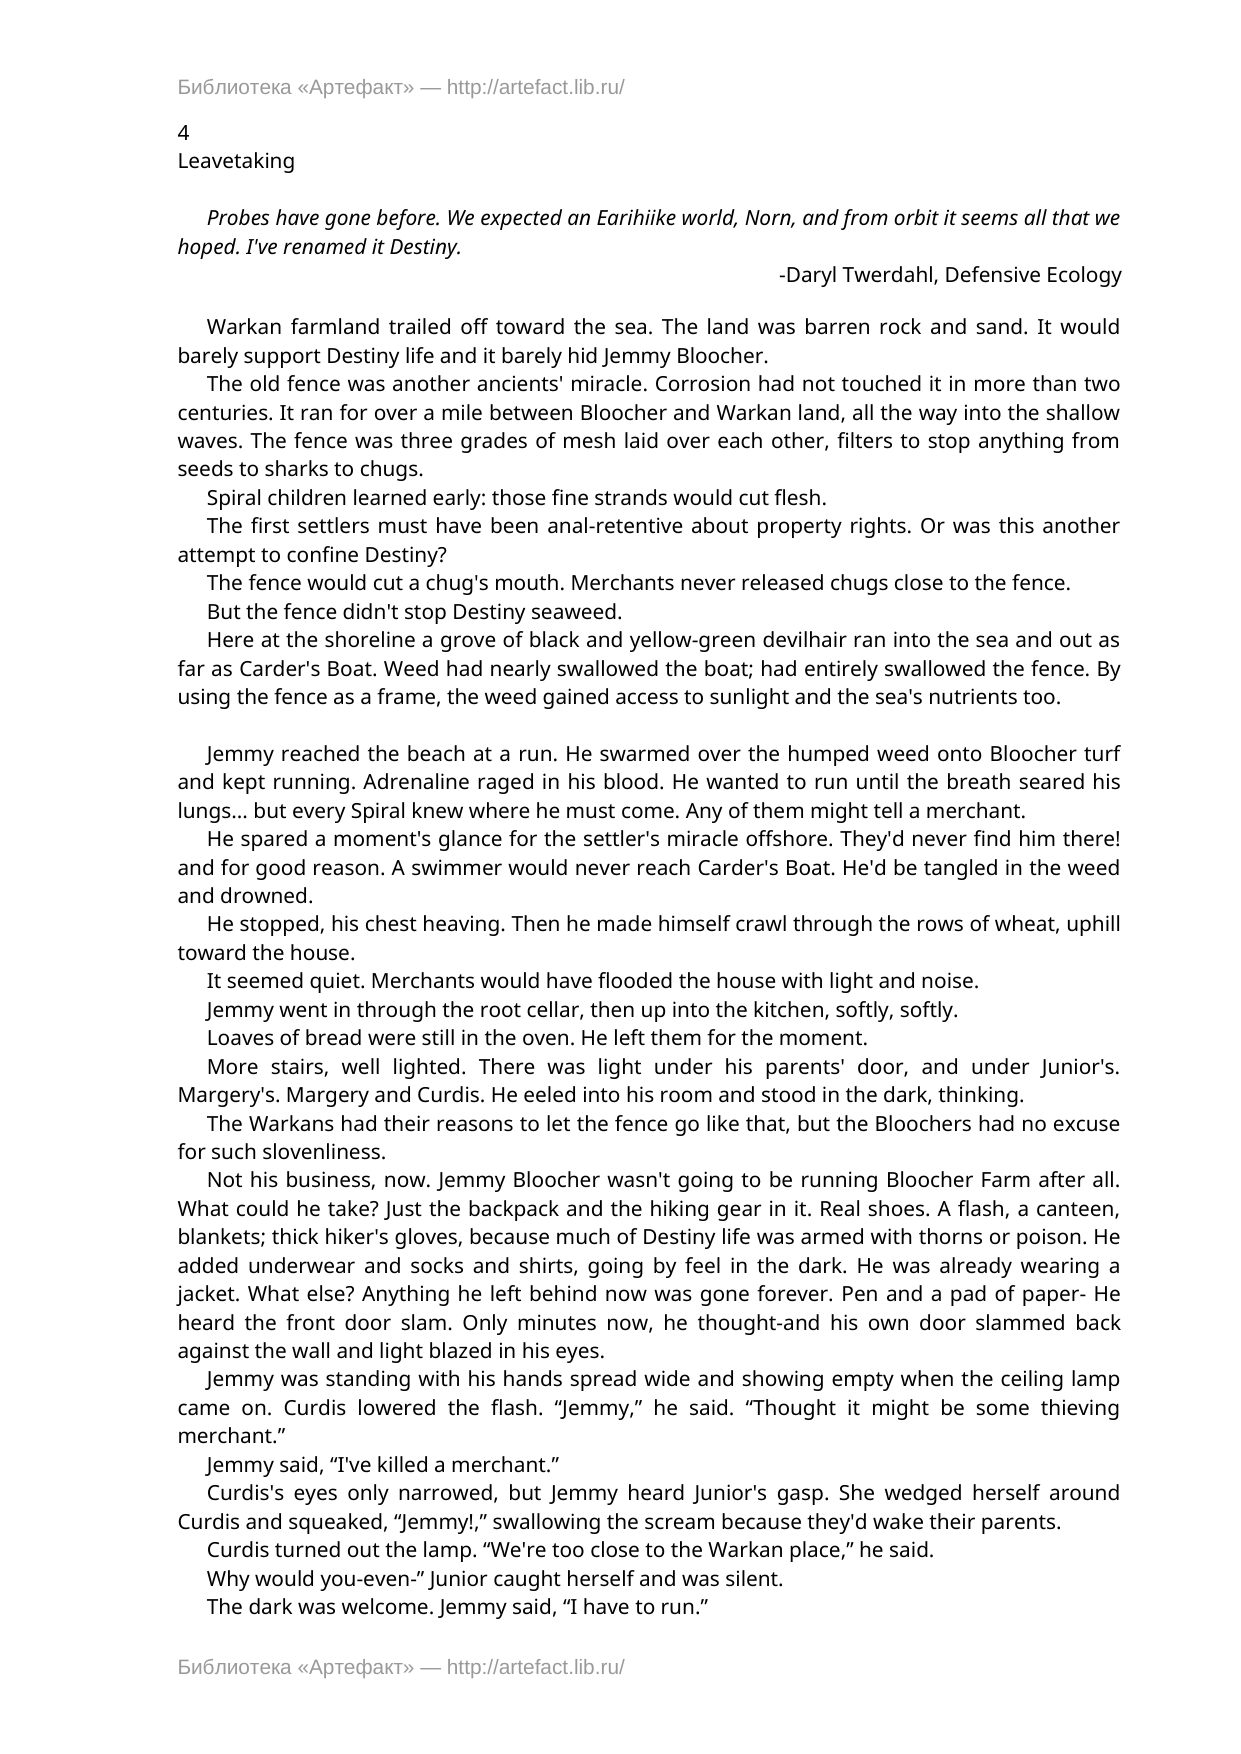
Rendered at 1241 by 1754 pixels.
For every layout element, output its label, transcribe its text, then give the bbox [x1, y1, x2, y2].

text Curdis's eyes only narrowed, but Jemmy heard Junior's gasp. She wedged herself around Curdis and squeaked, “Jemmy!,” swallowing the scream because they'd wake their parents. [177, 1478, 1122, 1535]
text The fence would cut a chug's mouth. Merchants never released chugs close to the fence. [177, 568, 1122, 597]
text 4 [177, 118, 1122, 147]
text Curdis turned out the lamp. “We're too close to the Warkan place,” he said. [177, 1535, 1122, 1564]
text Jemmy went in through the root cellar, then up into the kitchen, softly, softly. [177, 995, 1122, 1023]
text But the fence didn't stop Destiny seaweed. [177, 597, 1122, 625]
text Warkan farmland trailed off toward the sea. The land was barren rock and sand. It would barely support Destiny life and it barely hid Jemmy Bloocher. [177, 312, 1122, 369]
text Jemmy reached the beach at a run. He swarmed over the humped weed onto Bloocher turf and kept running. Adrenaline raged in his blood. He wanted to run until the breath seared his lungs... but every Spiral knew where he must come. Any of them might tell a merchant. [177, 739, 1122, 824]
text He stopped, his chest heaving. Then he made himself crawl through the rows of wheat, uphill toward the house. [177, 909, 1122, 966]
text The dark was welcome. Jemmy said, “I have to run.” [177, 1592, 1122, 1621]
text Jemmy was standing with his hands spread wide and showing empty when the ceiling lamp came on. Curdis lowered the flash. “Jemmy,” he said. “Thought it might be some thieving merchant.” [177, 1364, 1122, 1450]
text Why would you-even-” Junior caught herself and was silent. [177, 1564, 1122, 1592]
text More stairs, well lighted. There was light under his parents' door, and under Junior's. Margery's. Margery and Curdis. He eeled into his room and stood in the dark, thinking. [177, 1052, 1122, 1109]
text Leavetaking [177, 147, 1122, 175]
text The Warkans had their reasons to let the fence go like that, but the Bloochers had no excuse for such slovenliness. [177, 1109, 1122, 1166]
text Here at the shoreline a grove of black and yellow-green devilhair ran into the sea and out as far as Carder's Boat. Weed had nearly swallowed the boat; had entirely swallowed the fence. By using the fence as a frame, the weed gained access to sunlight and the sea's nutrients too. [177, 625, 1122, 711]
text Jemmy said, “I've killed a merchant.” [177, 1450, 1122, 1478]
text -Daryl Twerdahl, Defensive Ecology [177, 260, 1122, 312]
text Probes have gone before. We expected an Earihiike world, Norn, and from orbit it seems all that we hoped. I've renamed it Destiny. [177, 203, 1122, 260]
text The first settlers must have been anal-retentive about property rights. Or was this another attempt to confine Destiny? [177, 511, 1122, 568]
text The old fence was another ancients' miracle. Corrosion had not touched it in more than two centuries. It ran for over a mile between Bloocher and Warkan land, all the way into the shallow waves. The fence was three grades of mesh laid over each other, filters to stop anything from seeds to sharks to chugs. [177, 369, 1122, 483]
text Not his business, now. Jemmy Bloocher wasn't going to be running Bloocher Farm after all. What could he take? Just the backpack and the hiking gear in it. Real shoes. A flash, a canteen, blankets; thick hiker's gloves, because much of Destiny life was armed with thorns or poison. He added underwear and socks and shirts, going by feel in the dark. He was already wearing a jacket. What else? Anything he left behind now was gone forever. Pen and a pad of paper- He heard the front door slam. Only minutes now, he thought-and his own door slammed back against the wall and light blazed in his eyes. [177, 1166, 1122, 1364]
text Loaves of bread were still in the oven. He left them for the moment. [177, 1023, 1122, 1052]
text He spared a moment's glance for the settler's miracle offshore. They'd never find him there! and for good reason. A swimmer would never reach Carder's Boat. He'd be tangled in the weed and drowned. [177, 824, 1122, 909]
text Spiral children learned early: those fine strands would cut flesh. [177, 483, 1122, 511]
text It seemed quiet. Merchants would have flooded the house with light and noise. [177, 966, 1122, 995]
